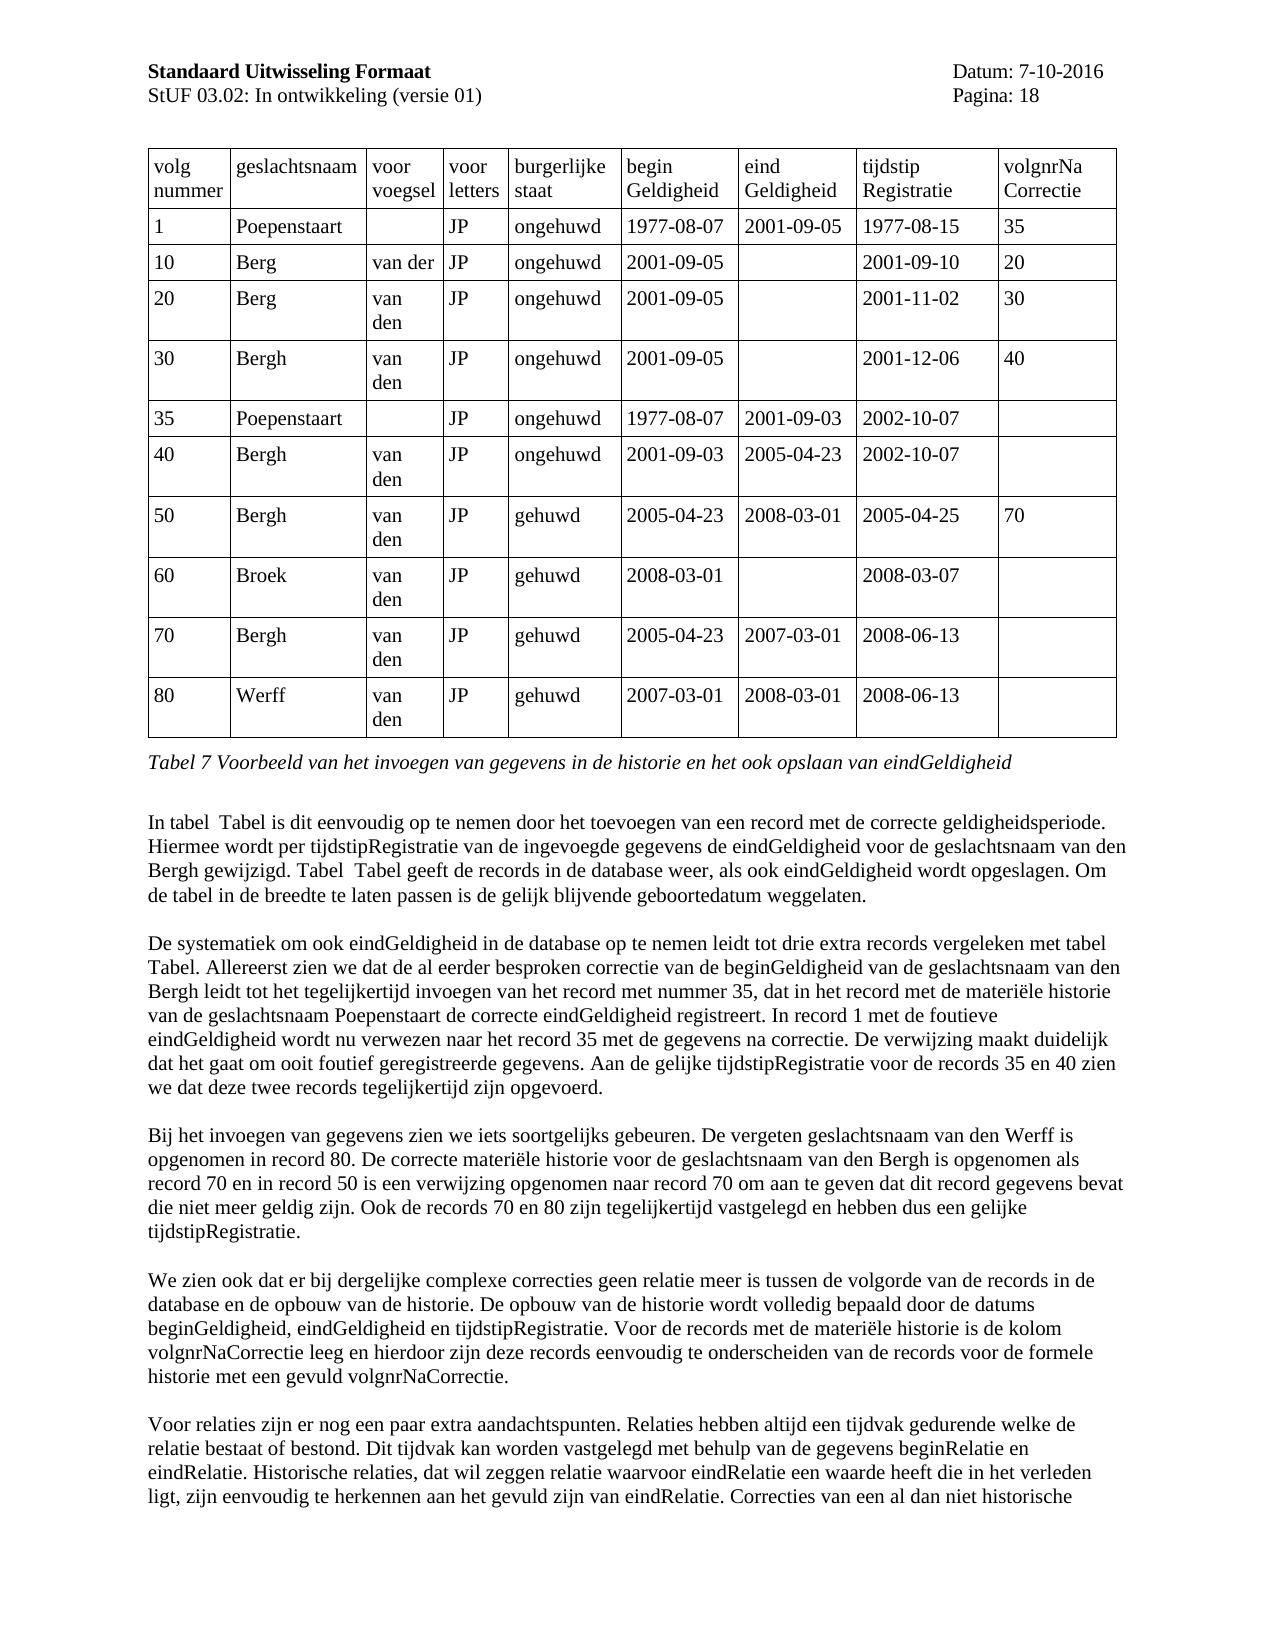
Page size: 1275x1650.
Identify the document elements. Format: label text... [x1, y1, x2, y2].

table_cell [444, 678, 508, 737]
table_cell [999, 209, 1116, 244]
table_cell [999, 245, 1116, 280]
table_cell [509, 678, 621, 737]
text In tabel Tabel is dit eenvoudig op te nemen door het toevoegen van een record met de correcte geldigheidsperiode. Hiermee wordt per tijdstipRegistratie van de ingevoegde gegevens de eindGeldigheid voor de geslachtsnaam van den Bergh gewijzigd. Tabel Tabel geeft de records in de database weer, als ook eindGeldigheid wordt opgeslagen. Om de tabel in de breedte te laten passen is de gelijk blijvende geboortedatum weggelaten. [148, 810, 1127, 907]
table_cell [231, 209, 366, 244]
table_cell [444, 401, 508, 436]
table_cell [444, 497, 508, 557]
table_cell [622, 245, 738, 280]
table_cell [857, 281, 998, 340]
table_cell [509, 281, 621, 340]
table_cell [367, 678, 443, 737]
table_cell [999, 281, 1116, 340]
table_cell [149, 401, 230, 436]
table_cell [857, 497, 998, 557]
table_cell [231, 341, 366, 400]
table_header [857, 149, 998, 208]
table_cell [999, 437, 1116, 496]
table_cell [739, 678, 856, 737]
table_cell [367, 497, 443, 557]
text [148, 1412, 1127, 1508]
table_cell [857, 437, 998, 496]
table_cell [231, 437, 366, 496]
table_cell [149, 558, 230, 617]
text Bij het invoegen van gegevens zien we iets soortgelijks gebeuren. De vergeten geslachtsnaam van den Werff is opgenomen in record 80. De correcte materiële historie voor de geslachtsnaam van den Bergh is opgenomen als record 70 en in record 50 is een verwijzing opgenomen naar record 70 om aan te geven dat dit record gegevens bevat die niet meer geldig zijn. Ook de records 70 en 80 zijn tegelijkertijd vastgelegd en hebben dus een gelijke tijdstipRegistratie. [148, 1123, 1127, 1243]
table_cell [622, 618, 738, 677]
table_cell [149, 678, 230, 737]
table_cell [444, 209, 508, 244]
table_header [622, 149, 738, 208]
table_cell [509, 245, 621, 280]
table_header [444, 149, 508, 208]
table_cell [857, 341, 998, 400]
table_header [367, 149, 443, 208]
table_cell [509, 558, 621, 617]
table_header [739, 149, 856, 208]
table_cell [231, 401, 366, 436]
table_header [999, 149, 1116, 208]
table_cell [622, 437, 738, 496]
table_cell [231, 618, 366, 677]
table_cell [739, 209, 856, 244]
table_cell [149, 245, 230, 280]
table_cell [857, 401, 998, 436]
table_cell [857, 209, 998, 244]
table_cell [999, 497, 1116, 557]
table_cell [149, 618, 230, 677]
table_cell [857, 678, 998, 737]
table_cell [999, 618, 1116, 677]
text We zien ook dat er bij dergelijke complexe correcties geen relatie meer is tussen de volgorde van de records in de database en de opbouw van de historie. De opbouw van de historie wordt volledig bepaald door de datums beginGeldigheid, eindGeldigheid en tijdstipRegistratie. Voor de records met de materiële historie is de kolom volgnrNaCorrectie leeg en hierdoor zijn deze records eenvoudig te onderscheiden van de records voor de formele historie met een gevuld volgnrNaCorrectie. [148, 1267, 1127, 1388]
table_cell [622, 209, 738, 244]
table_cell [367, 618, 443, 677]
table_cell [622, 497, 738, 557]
text Tabel 2.7 Voorbeeld van het invoegen van gegevens in de historie en het ook opslaan van eindGeldigheid [148, 750, 1127, 774]
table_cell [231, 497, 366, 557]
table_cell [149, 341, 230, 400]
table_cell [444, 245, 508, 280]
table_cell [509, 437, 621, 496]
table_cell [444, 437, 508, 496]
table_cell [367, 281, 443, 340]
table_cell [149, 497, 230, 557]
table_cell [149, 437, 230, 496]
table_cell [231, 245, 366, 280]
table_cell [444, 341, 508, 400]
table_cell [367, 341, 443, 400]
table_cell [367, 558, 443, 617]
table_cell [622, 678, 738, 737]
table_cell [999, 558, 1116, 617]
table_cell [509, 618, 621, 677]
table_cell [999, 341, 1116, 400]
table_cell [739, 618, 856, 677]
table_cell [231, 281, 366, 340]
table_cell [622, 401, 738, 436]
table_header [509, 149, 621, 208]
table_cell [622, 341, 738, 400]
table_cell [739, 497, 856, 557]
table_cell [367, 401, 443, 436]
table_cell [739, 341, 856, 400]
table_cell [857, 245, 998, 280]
text De systematiek om ook eindGeldigheid in de database op te nemen leidt tot drie extra records vergeleken met tabel Tabel. Allereerst zien we dat de al eerder besproken correctie van de beginGeldigheid van de geslachtsnaam van den Bergh leidt tot het tegelijkertijd invoegen van het record met nummer 35, dat in het record met de materiële historie van de geslachtsnaam Poepenstaart de correcte eindGeldigheid registreert. In record 1 met de foutieve eindGeldigheid wordt nu verwezen naar het record 35 met de gegevens na correctie. De verwijzing maakt duidelijk dat het gaat om ooit foutief geregistreerde gegevens. Aan de gelijke tijdstipRegistratie voor de records 35 en 40 zien we dat deze twee records tegelijkertijd zijn opgevoerd. [148, 931, 1127, 1099]
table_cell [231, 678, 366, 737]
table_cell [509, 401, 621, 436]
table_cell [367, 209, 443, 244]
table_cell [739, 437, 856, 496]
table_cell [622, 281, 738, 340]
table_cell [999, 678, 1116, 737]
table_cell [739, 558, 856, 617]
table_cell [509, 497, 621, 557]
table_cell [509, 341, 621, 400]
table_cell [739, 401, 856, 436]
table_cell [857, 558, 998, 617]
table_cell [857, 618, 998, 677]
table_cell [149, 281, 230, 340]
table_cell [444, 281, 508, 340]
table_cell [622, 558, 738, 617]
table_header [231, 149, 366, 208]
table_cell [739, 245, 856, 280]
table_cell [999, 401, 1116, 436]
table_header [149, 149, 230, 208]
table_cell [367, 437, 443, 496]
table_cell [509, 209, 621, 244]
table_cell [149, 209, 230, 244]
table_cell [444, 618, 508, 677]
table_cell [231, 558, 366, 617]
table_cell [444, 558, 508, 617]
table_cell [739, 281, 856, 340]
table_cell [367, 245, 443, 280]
